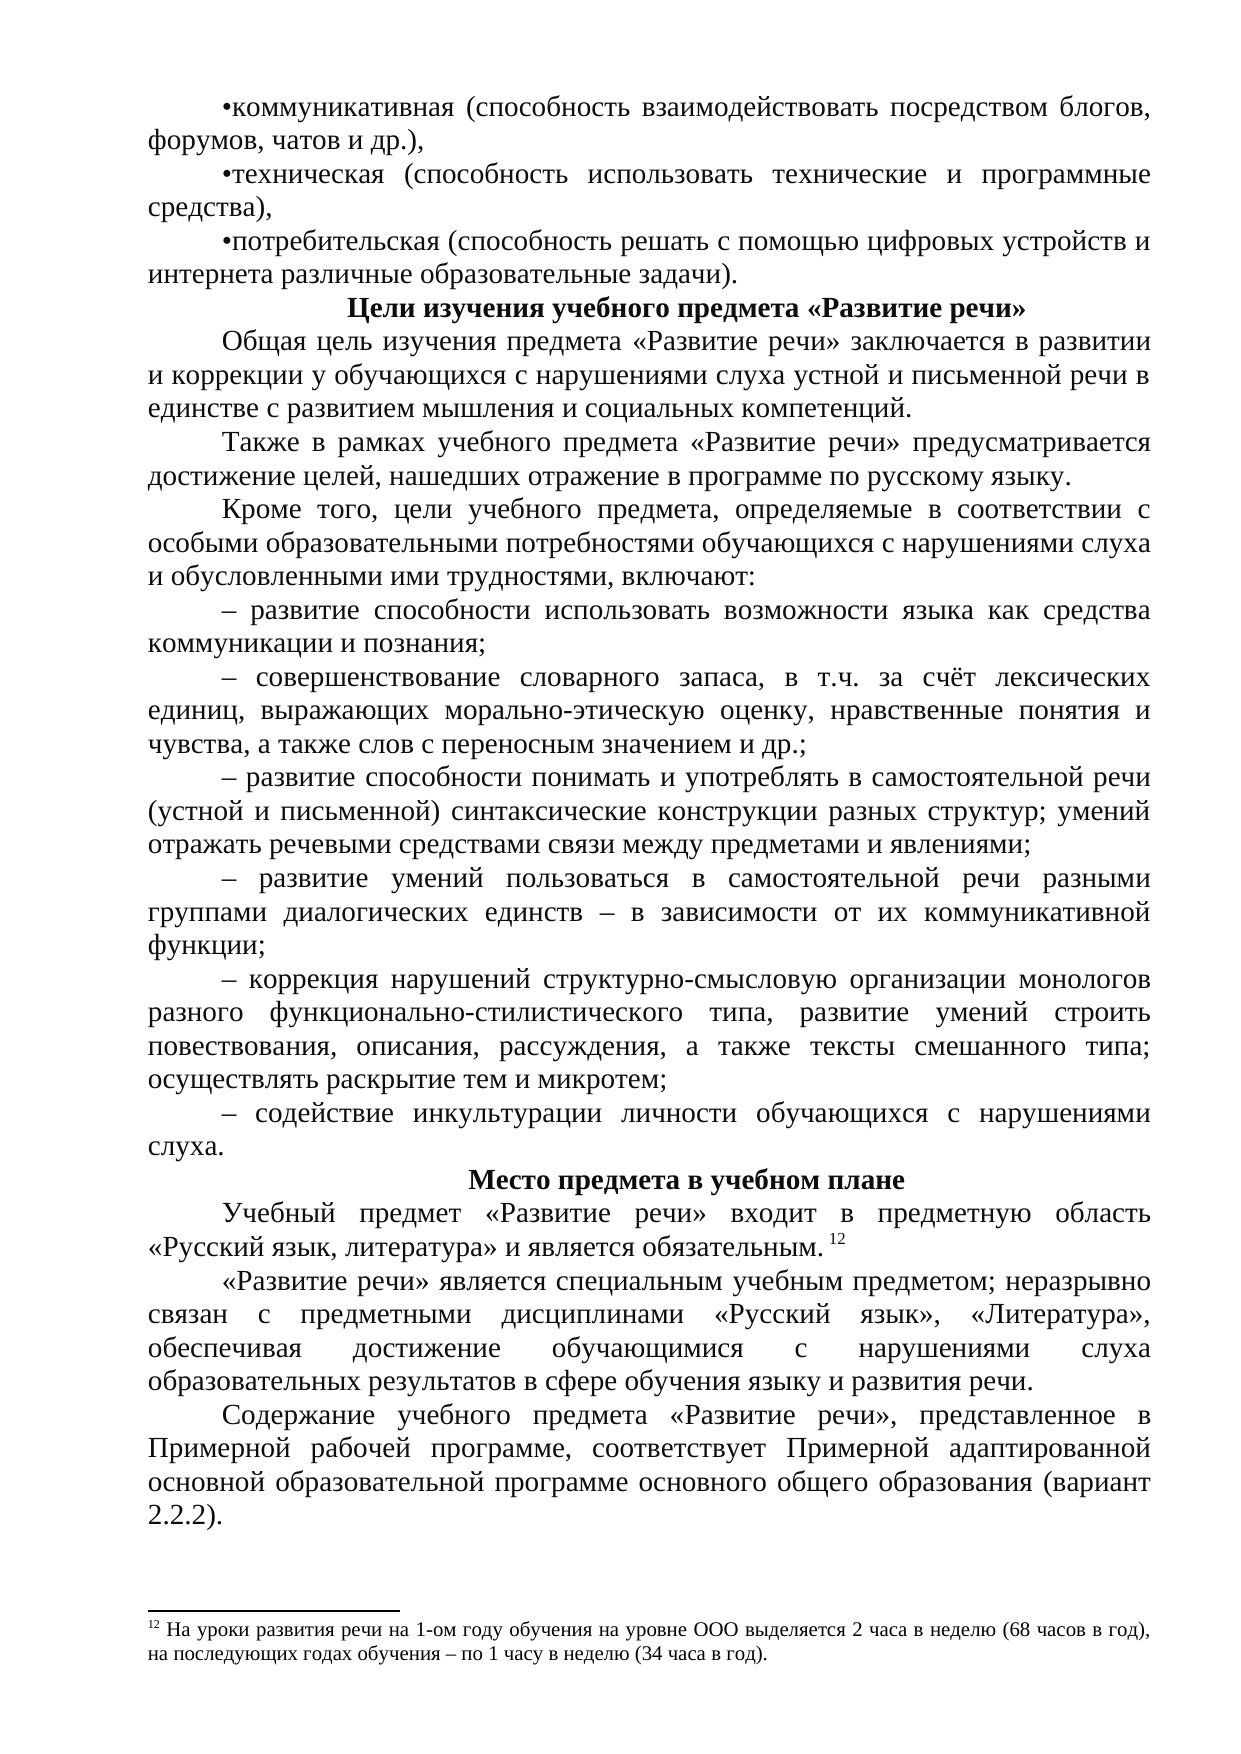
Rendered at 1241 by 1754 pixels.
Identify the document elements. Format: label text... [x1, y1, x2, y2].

text •потребительская (способность решать с помощью цифровых устройств и интернета различные образовательные задачи). [148, 223, 1152, 290]
text – развитие способности использовать возможности языка как средства коммуникации и познания; [148, 592, 1152, 659]
text Учебный предмет «Развитие речи» входит в предметную область «Русский язык, литература» и является обязательным. [148, 1196, 1152, 1263]
text •коммуникативная (способность взаимодействовать посредством блогов, форумов, чатов и др.), [148, 89, 1152, 156]
text Цели изучения учебного предмета «Развитие речи» [148, 290, 1152, 323]
text Содержание учебного предмета «Развитие речи», представленное в Примерной рабочей программе, соответствует Примерной адаптированной основной образовательной программе основного общего образования (вариант 2.2.2). [148, 1397, 1152, 1531]
text – коррекция нарушений структурно-смысловую организации монологов разного функционально-стилистического типа, развитие умений строить повествования, описания, рассуждения, а также тексты смешанного типа; осуществлять раскрытие тем и микротем; [148, 961, 1152, 1095]
text Место предмета в учебном плане [148, 1162, 1152, 1196]
text – развитие умений пользоваться в самостоятельной речи разными группами диалогических единств – в зависимости от их коммуникативной функции; [148, 860, 1152, 961]
text Общая цель изучения предмета «Развитие речи» заключается в развитии и коррекции у обучающихся с нарушениями слуха устной и письменной речи в единстве с развитием мышления и социальных компетенций. [148, 323, 1152, 424]
text – совершенствование словарного запаса, в т.ч. за счёт лексических единиц, выражающих морально-этическую оценку, нравственные понятия и чувства, а также слов с переносным значением и др.; [148, 659, 1152, 759]
text «Развитие речи» является специальным учебным предметом; неразрывно связан с предметными дисциплинами «Русский язык», «Литература», обеспечивая достижение обучающимися с нарушениями слуха образовательных результатов в сфере обучения языку и развития речи. [148, 1263, 1152, 1397]
text Также в рамках учебного предмета «Развитие речи» предусматривается достижение целей, нашедших отражение в программе по русскому языку. [148, 424, 1152, 491]
text – развитие способности понимать и употреблять в самостоятельной речи (устной и письменной) синтаксические конструкции разных структур; умений отражать речевыми средствами связи между предметами и явлениями; [148, 759, 1152, 860]
text – содействие инкультурации личности обучающихся с нарушениями слуха. [148, 1095, 1152, 1162]
text Кроме того, цели учебного предмета, определяемые в соответствии с особыми образовательными потребностями обучающихся с нарушениями слуха и обусловленными ими трудностями, включают: [148, 491, 1152, 592]
text •техническая (способность использовать технические и программные средства), [148, 156, 1152, 223]
